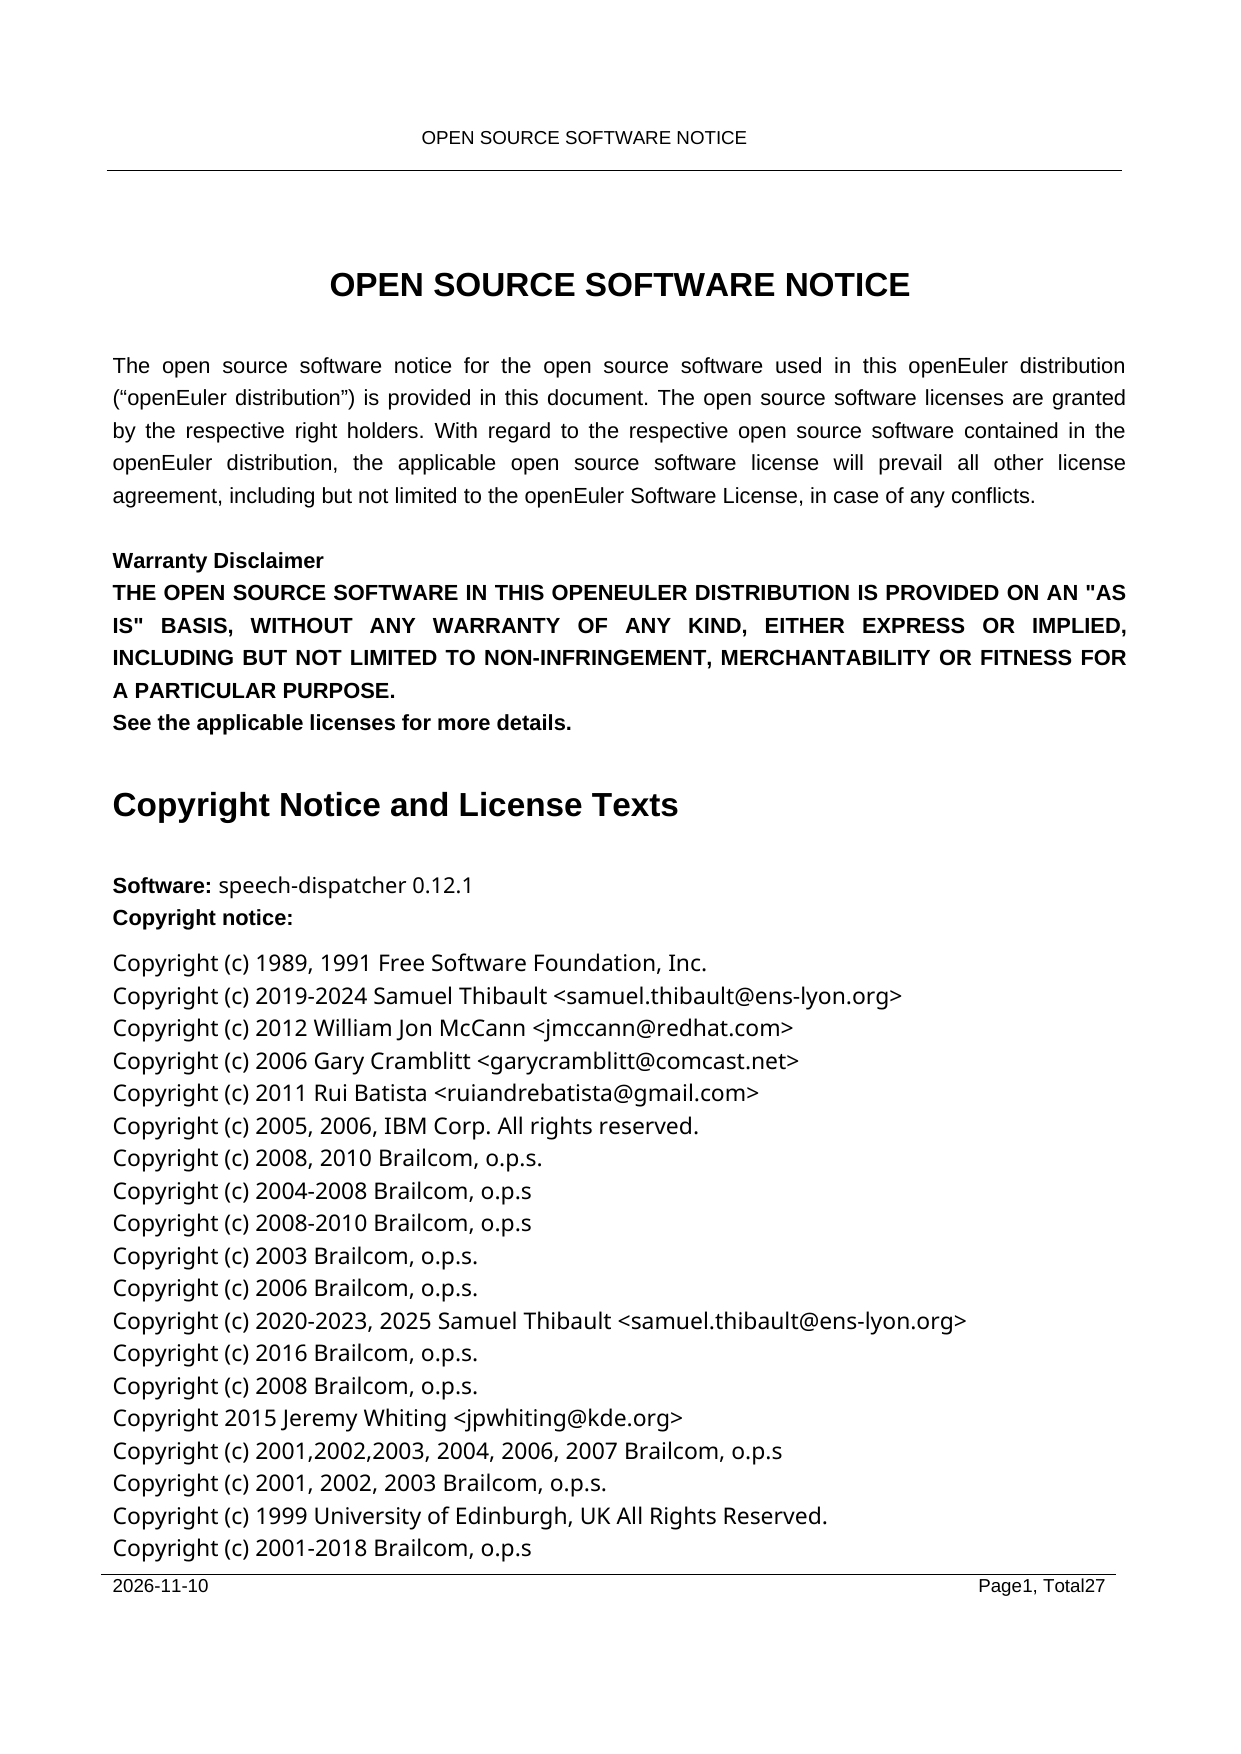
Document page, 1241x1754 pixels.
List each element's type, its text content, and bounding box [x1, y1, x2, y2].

title Software: speech-dispatcher 0.12.1 [112, 869, 1128, 901]
text Copyright Notice and License Texts [112, 771, 1128, 836]
text Copyright notice: [112, 901, 1128, 934]
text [112, 947, 1128, 1564]
text THE OPEN SOURCE SOFTWARE IN THIS OPENEULER DISTRIBUTION IS PROVIDED ON AN "AS IS" BASIS, WITHOUT ANY WARRANTY OF ANY KIND, EITHER EXPRESS OR IMPLIED, INCLUDING BUT NOT LIMITED TO NON-INFRINGEMENT, MERCHANTABILITY OR FITNESS FOR A PARTICULAR PURPOSE. See the applicable licenses for more details. [112, 576, 1128, 739]
text Warranty Disclaimer [112, 544, 1128, 576]
text The open source software notice for the open source software used in this openEuler distribution (“openEuler distribution”) is provided in this document. The open source software licenses are granted by the respective right holders. With regard to the respective open source software contained in the openEuler distribution, the applicable open source software license will prevail all other license agreement, including but not limited to the openEuler Software License, in case of any conflicts. [112, 349, 1128, 511]
text OPEN SOURCE SOFTWARE NOTICE [112, 251, 1128, 316]
